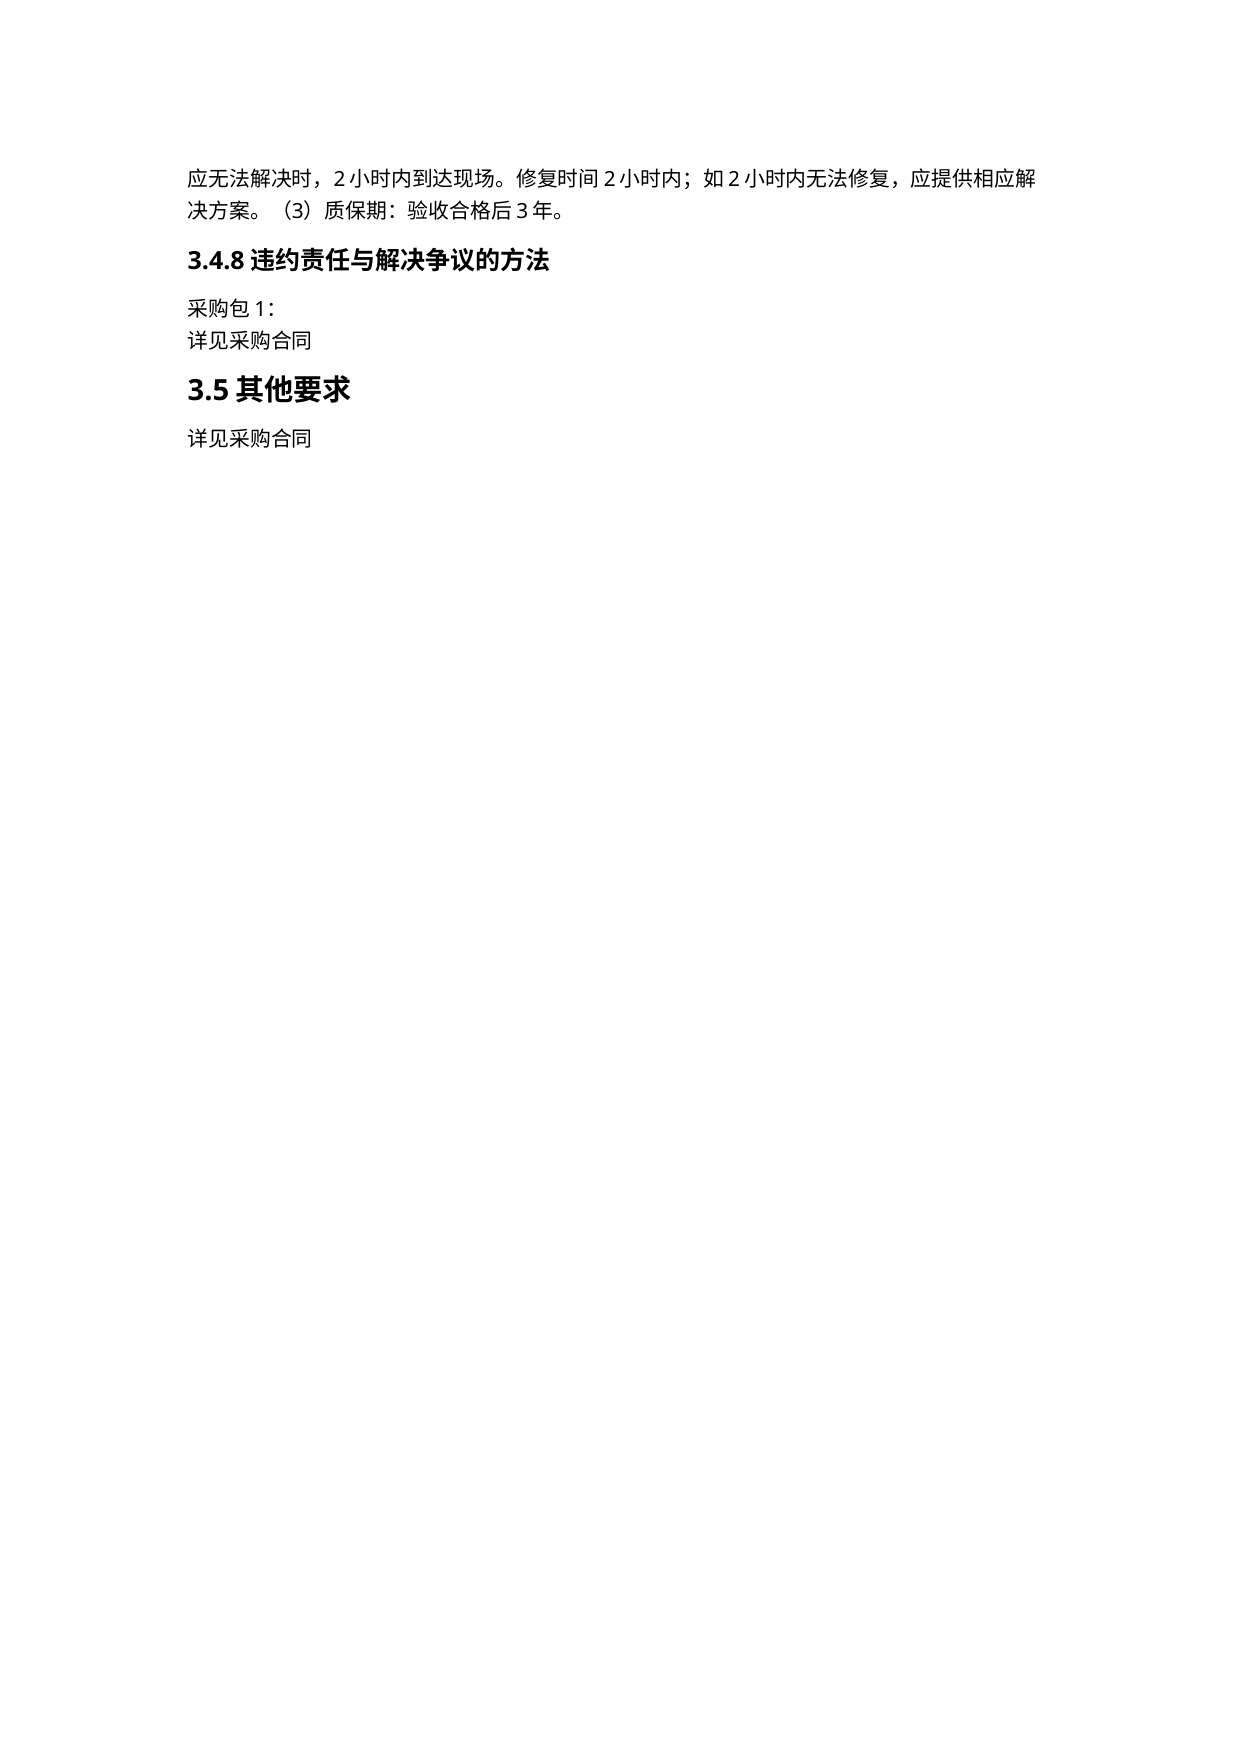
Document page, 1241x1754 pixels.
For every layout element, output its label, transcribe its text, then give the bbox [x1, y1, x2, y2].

text 采购包1： [187, 292, 1053, 324]
text 3.4.8违约责任与解决争议的方法 [187, 227, 1053, 292]
text 3.5其他要求 [187, 357, 1053, 422]
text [187, 162, 1053, 227]
text 详见采购合同 [187, 324, 1053, 357]
text 详见采购合同 [187, 422, 1053, 454]
